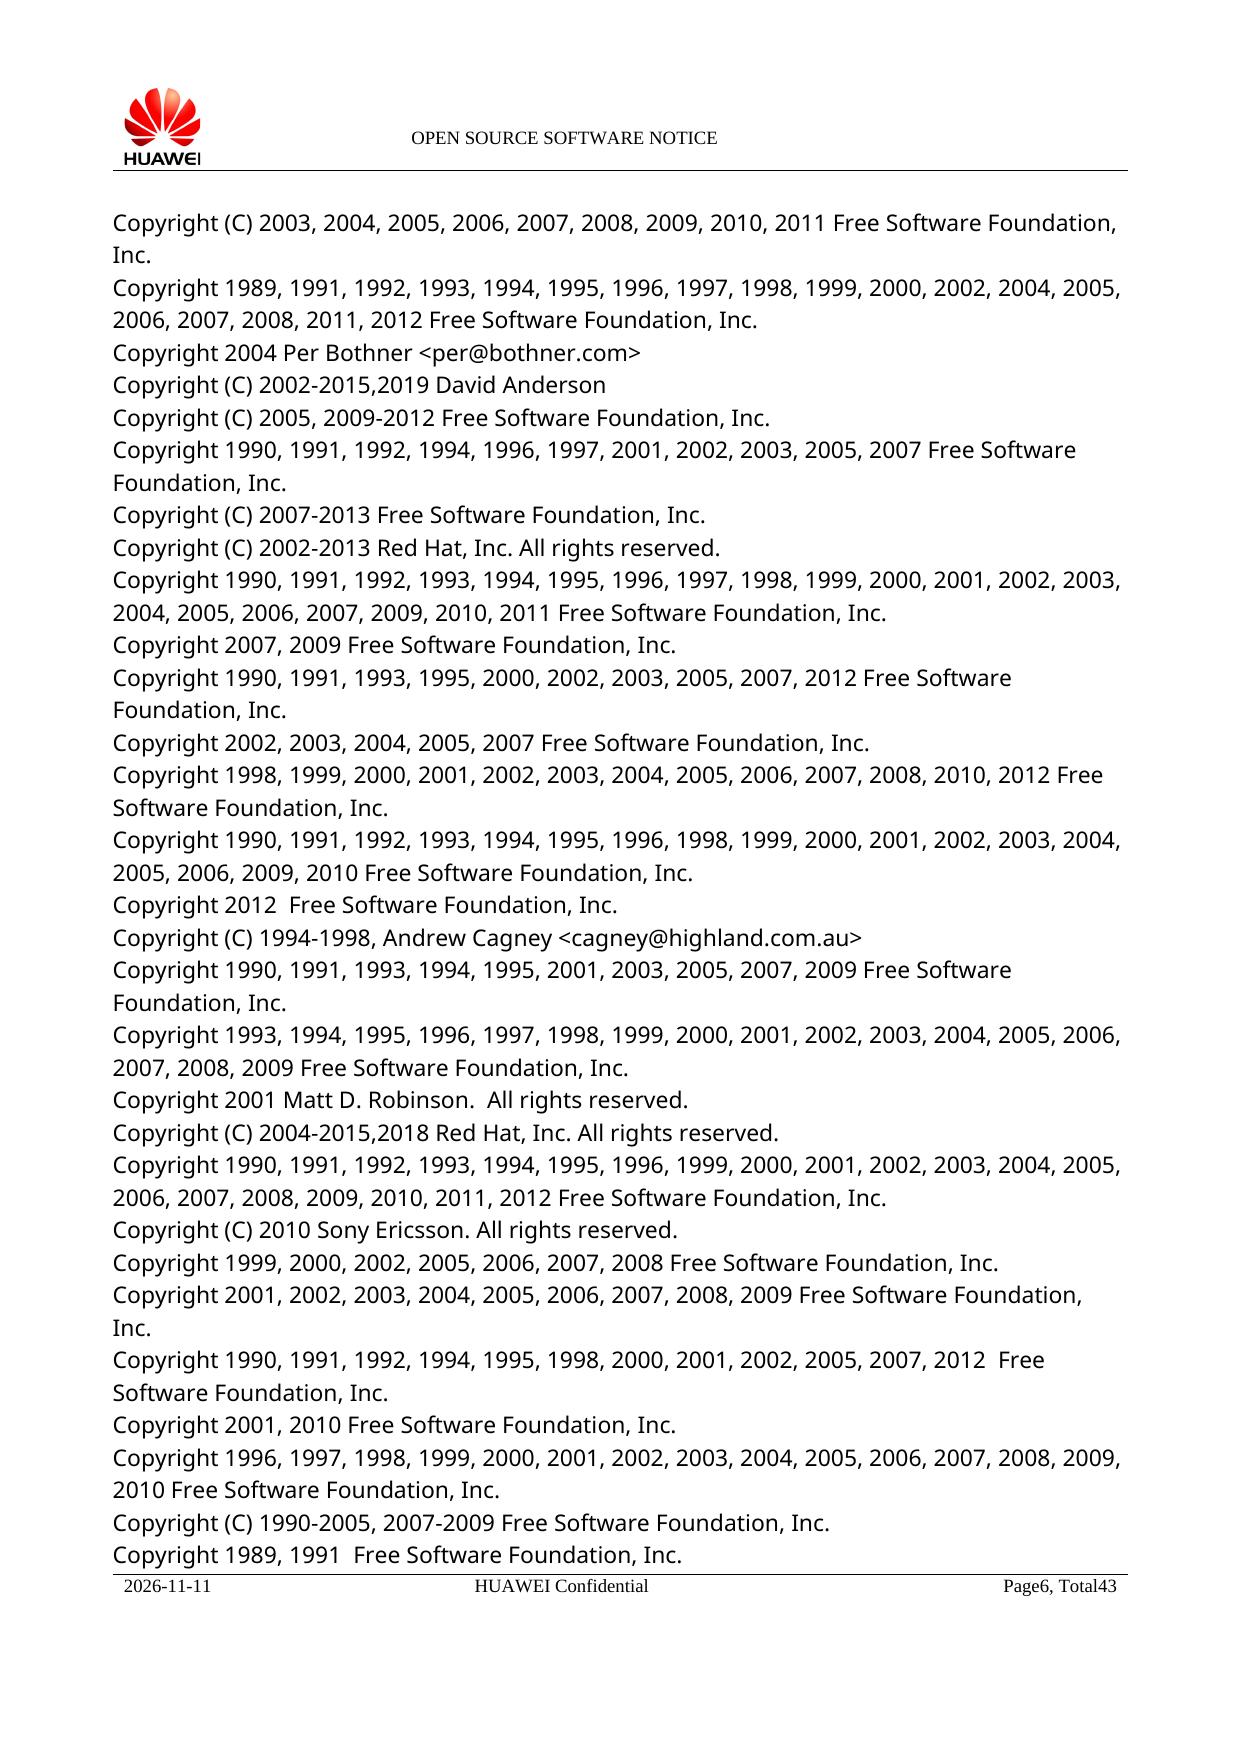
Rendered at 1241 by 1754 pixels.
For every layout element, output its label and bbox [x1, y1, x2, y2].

picture [124, 88, 201, 165]
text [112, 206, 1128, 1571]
